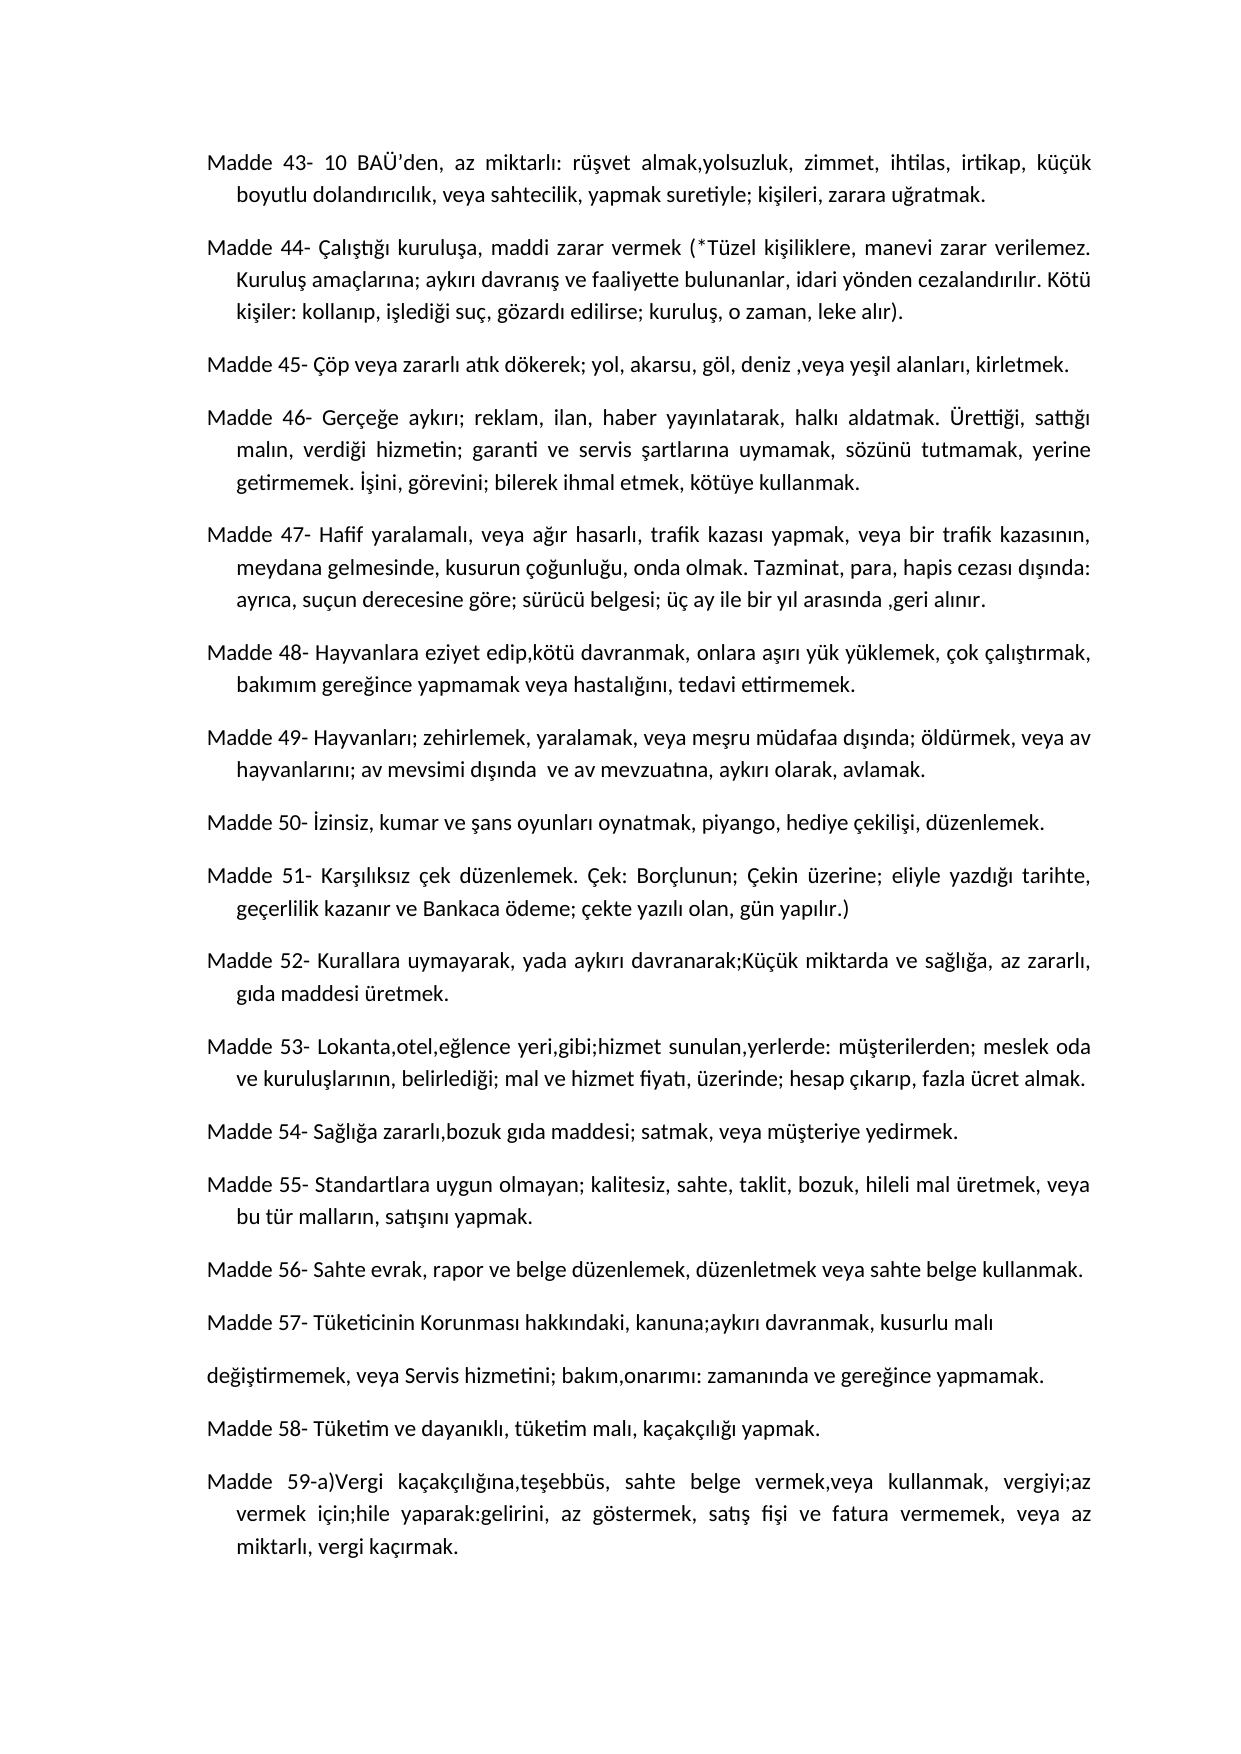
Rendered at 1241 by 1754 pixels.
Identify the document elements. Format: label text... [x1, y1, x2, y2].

text Madde 51- Karşılıksız çek düzenlemek. Çek: Borçlunun; Çekin üzerine; eliyle yazdığı tarihte, geçerlilik kazanır ve Bankaca ödeme; çekte yazılı olan, gün yapılır.) [207, 861, 1093, 922]
text Madde 53- Lokanta,otel,eğlence yeri,gibi;hizmet sunulan,yerlerde: müşterilerden; meslek oda ve kuruluşlarının, belirlediği; mal ve hizmet fiyatı, üzerinde; hesap çıkarıp, fazla ücret almak. [207, 1032, 1093, 1092]
text Madde 45- Çöp veya zararlı atık dökerek; yol, akarsu, göl, deniz ,veya yeşil alanları, kirletmek. [207, 350, 1093, 378]
text Madde 52- Kurallara uymayarak, yada aykırı davranarak;Küçük miktarda ve sağlığa, az zararlı, gıda maddesi üretmek. [207, 947, 1093, 1007]
text Madde 56- Sahte evrak, rapor ve belge düzenlemek, düzenletmek veya sahte belge kullanmak. [207, 1255, 1093, 1283]
text Madde 48- Hayvanlara eziyet edip,kötü davranmak, onlara aşırı yük yüklemek, çok çalıştırmak, bakımım gereğince yapmamak veya hastalığını, tedavi ettirmemek. [207, 638, 1093, 698]
text Madde 46- Gerçeğe aykırı; reklam, ilan, haber yayınlatarak, halkı aldatmak. Ürettiği, sattığı malın, verdiği hizmetin; garanti ve servis şartlarına uymamak, sözünü tutmamak, yerine getirmemek. İşini, görevini; bilerek ihmal etmek, kötüye kullanmak. [207, 403, 1093, 496]
text Madde 59-a)Vergi kaçakçılığına,teşebbüs, sahte belge vermek,veya kullanmak, vergiyi;az vermek için;hile yaparak:gelirini, az göstermek, satış fişi ve fatura vermemek, veya az miktarlı, vergi kaçırmak. [207, 1467, 1093, 1560]
text Madde 44- Çalıştığı kuruluşa, maddi zarar vermek (*Tüzel kişiliklere, manevi zarar verilemez. Kuruluş amaçlarına; aykırı davranış ve faaliyette bulunanlar, idari yönden cezalandırılır. Kötü kişiler: kollanıp, işlediği suç, gözardı edilirse; kuruluş, o zaman, leke alır). [207, 233, 1093, 325]
text Madde 55- Standartlara uygun olmayan; kalitesiz, sahte, taklit, bozuk, hileli mal üretmek, veya bu tür malların, satışını yapmak. [207, 1170, 1093, 1230]
text değiştirmemek, veya Servis hizmetini; bakım,onarımı: zamanında ve gereğince yapmamak. [207, 1361, 1093, 1389]
text Madde 54- Sağlığa zararlı,bozuk gıda maddesi; satmak, veya müşteriye yedirmek. [207, 1117, 1093, 1145]
text Madde 57- Tüketicinin Korunması hakkındaki, kanuna;aykırı davranmak, kusurlu malı [207, 1308, 1093, 1336]
text Madde 49- Hayvanları; zehirlemek, yaralamak, veya meşru müdafaa dışında; öldürmek, veya av hayvanlarını; av mevsimi dışında ve av mevzuatına, aykırı olarak, avlamak. [207, 723, 1093, 783]
text Madde 47- Hafif yaralamalı, veya ağır hasarlı, trafik kazası yapmak, veya bir trafik kazasının, meydana gelmesinde, kusurun çoğunluğu, onda olmak. Tazminat, para, hapis cezası dışında: ayrıca, suçun derecesine göre; sürücü belgesi; üç ay ile bir yıl arasında ,geri alınır. [207, 521, 1093, 613]
text Madde 50- İzinsiz, kumar ve şans oyunları oynatmak, piyango, hediye çekilişi, düzenlemek. [207, 808, 1093, 836]
text Madde 43- 10 BAÜ’den, az miktarlı: rüşvet almak,yolsuzluk, zimmet, ihtilas, irtikap, küçük boyutlu dolandırıcılık, veya sahtecilik, yapmak suretiyle; kişileri, zarara uğratmak. [207, 148, 1093, 208]
text Madde 58- Tüketim ve dayanıklı, tüketim malı, kaçakçılığı yapmak. [207, 1414, 1093, 1442]
